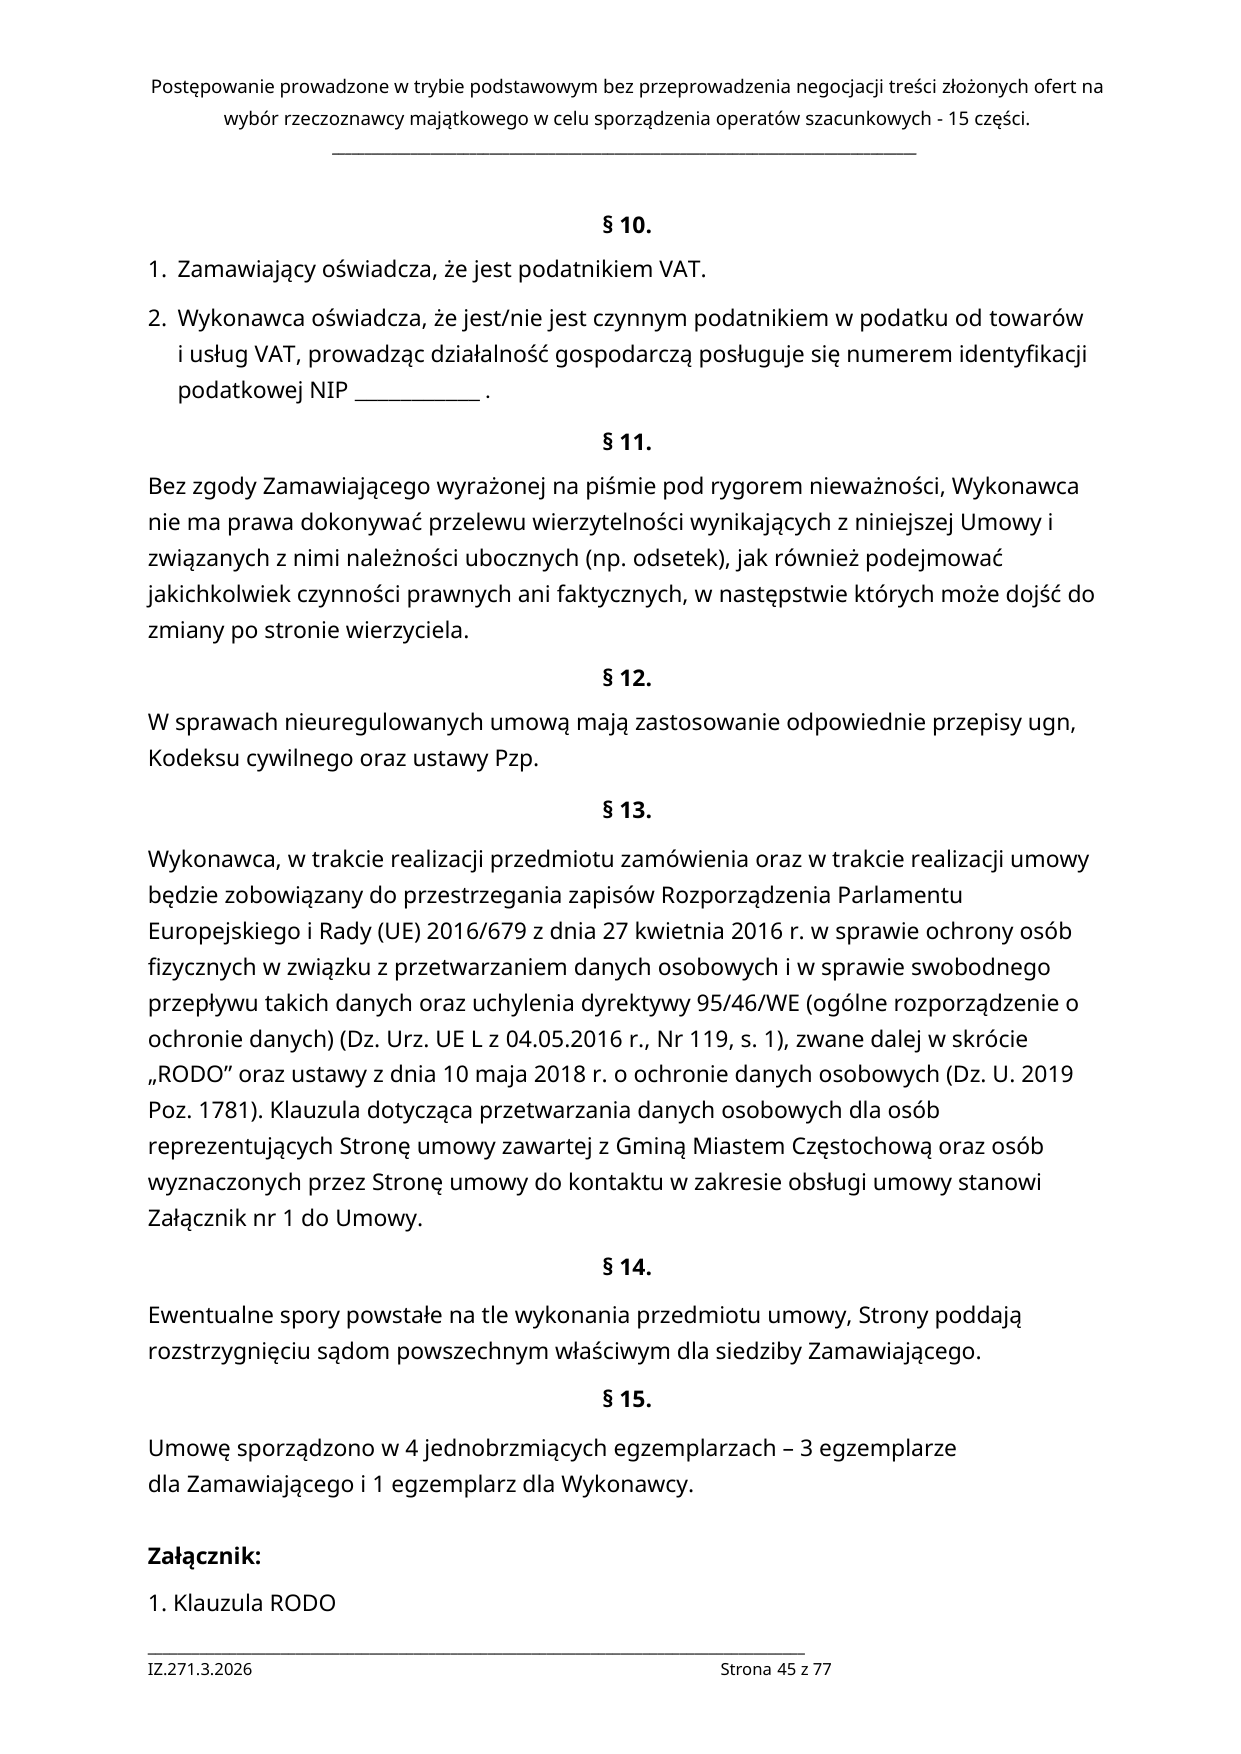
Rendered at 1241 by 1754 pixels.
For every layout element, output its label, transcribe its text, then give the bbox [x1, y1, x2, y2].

text Załącznik: [148, 1540, 1106, 1571]
text § 13. [148, 794, 1106, 826]
text 2. Wykonawca oświadcza, że jest/nie jest czynnym podatnikiem w podatku od towarów i usług VAT, prowadząc działalność gospodarczą posługuje się numerem identyfikacji podatkowej NIP ___________ . [148, 302, 1106, 405]
text § 15. [148, 1383, 1106, 1415]
text Bez zgody Zamawiającego wyrażonej na piśmie pod rygorem nieważności, Wykonawca nie ma prawa dokonywać przelewu wierzytelności wynikających z niniejszej Umowy i związanych z nimi należności ubocznych (np. odsetek), jak również podejmować jakichkolwiek czynności prawnych ani faktycznych, w następstwie których może dojść do zmiany po stronie wierzyciela. [148, 470, 1106, 645]
text W sprawach nieuregulowanych umową mają zastosowanie odpowiednie przepisy ugn, Kodeksu cywilnego oraz ustawy Pzp. [148, 706, 1106, 773]
text § 11. [148, 426, 1106, 457]
text § 12. [148, 662, 1106, 693]
text § 10. [148, 209, 1106, 241]
text Umowę sporządzono w 4 jednobrzmiących egzemplarzach – 3 egzemplarze dla Zamawiającego i 1 egzemplarz dla Wykonawcy. [148, 1432, 1106, 1499]
text 1. Zamawiający oświadcza, że jest podatnikiem VAT. [148, 253, 1106, 284]
text Ewentualne spory powstałe na tle wykonania przedmiotu umowy, Strony poddają rozstrzygnięciu sądom powszechnym właściwym dla siedziby Zamawiającego. [148, 1299, 1106, 1366]
text Wykonawca, w trakcie realizacji przedmiotu zamówienia oraz w trakcie realizacji umowy będzie zobowiązany do przestrzegania zapisów Rozporządzenia Parlamentu Europejskiego i Rady (UE) 2016/679 z dnia 27 kwietnia 2016 r. w sprawie ochrony osób fizycznych w związku z przetwarzaniem danych osobowych i w sprawie swobodnego przepływu takich danych oraz uchylenia dyrektywy 95/46/WE (ogólne rozporządzenie o ochronie danych) (Dz. Urz. UE L z 04.05.2016 r., Nr 119, s. 1), zwane dalej w skrócie „RODO” oraz ustawy z dnia 10 maja 2018 r. o ochronie danych osobowych (Dz. U. 2019 Poz. 1781). Klauzula dotycząca przetwarzania danych osobowych dla osób reprezentujących Stronę umowy zawartej z Gminą Miastem Częstochową oraz osób wyznaczonych przez Stronę umowy do kontaktu w zakresie obsługi umowy stanowi Załącznik nr 1 do Umowy. [148, 843, 1106, 1233]
text § 14. [148, 1251, 1106, 1282]
text 1. Klauzula RODO [148, 1587, 1106, 1618]
